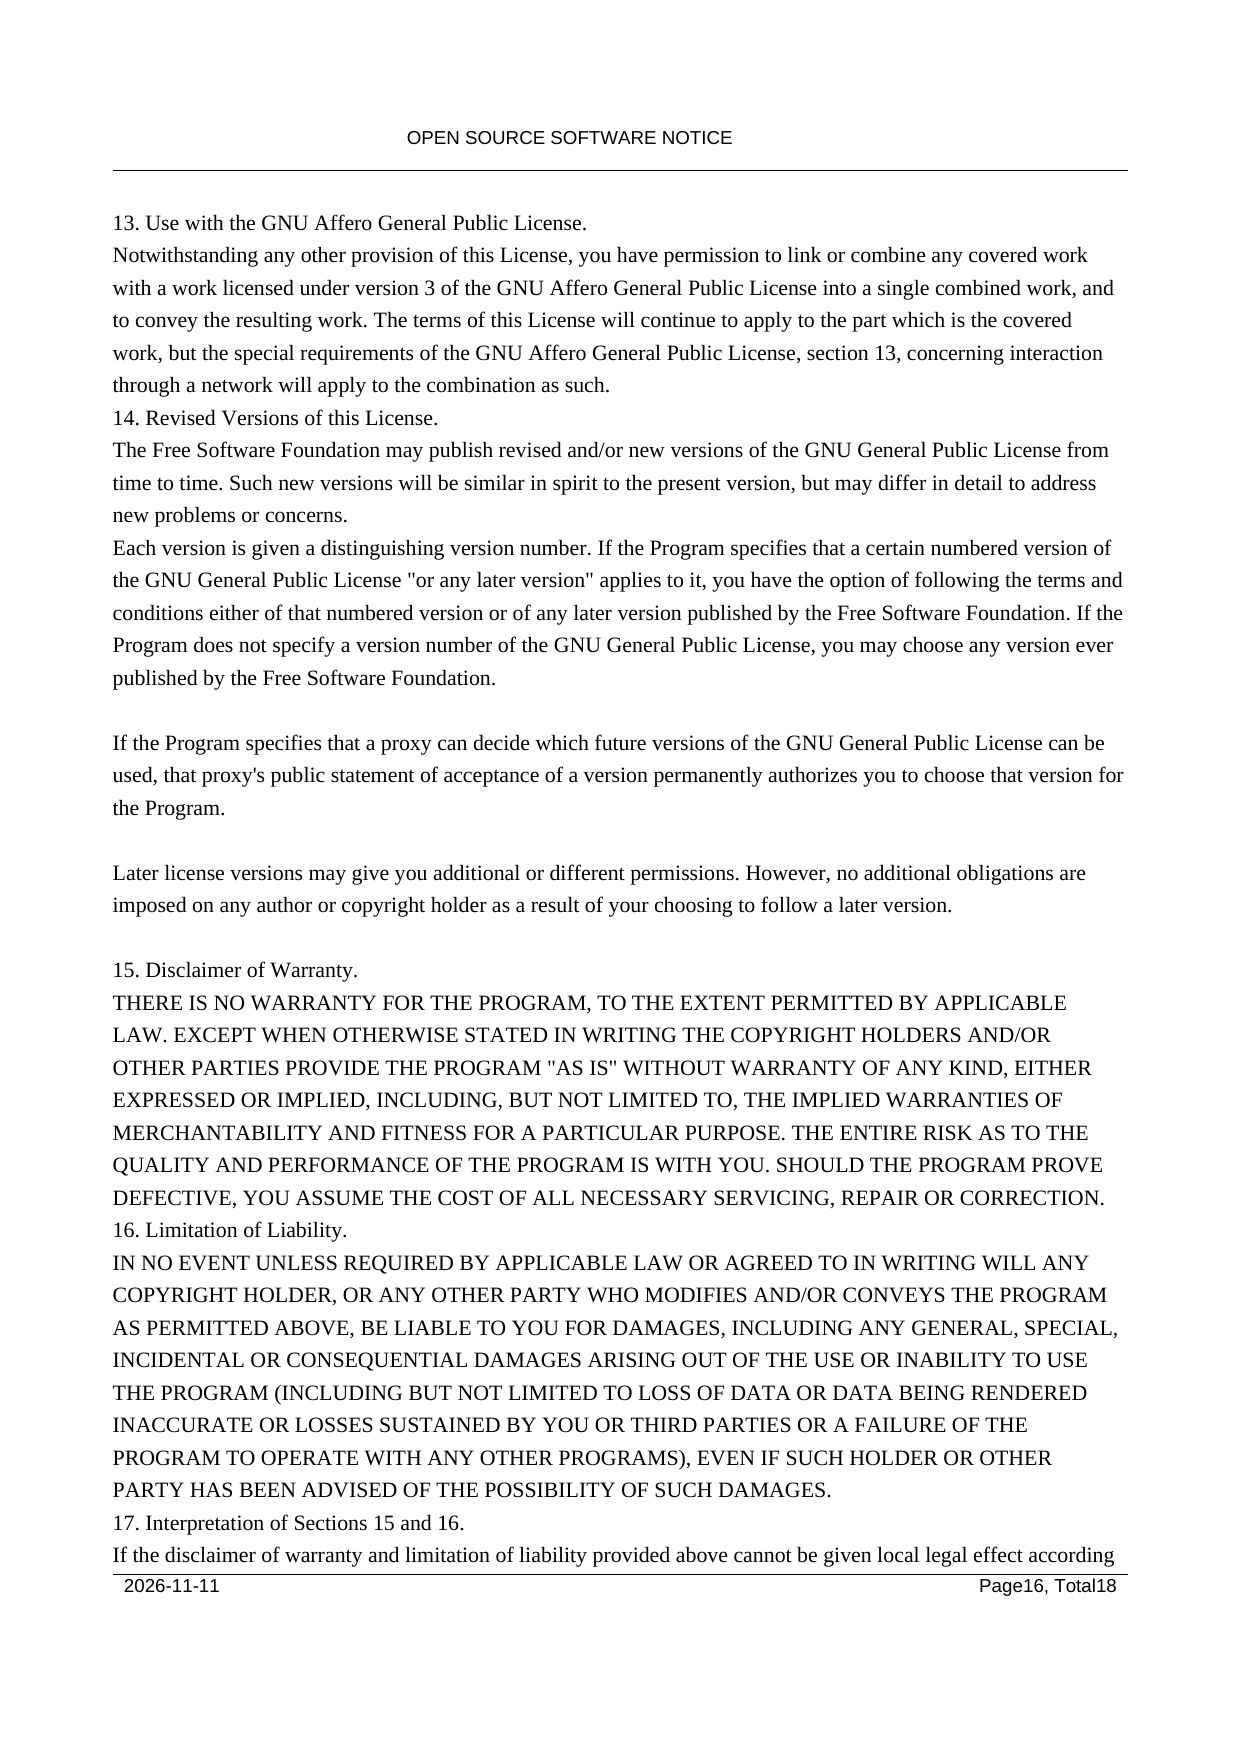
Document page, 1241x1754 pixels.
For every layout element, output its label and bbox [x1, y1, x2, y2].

text [112, 206, 1128, 1571]
